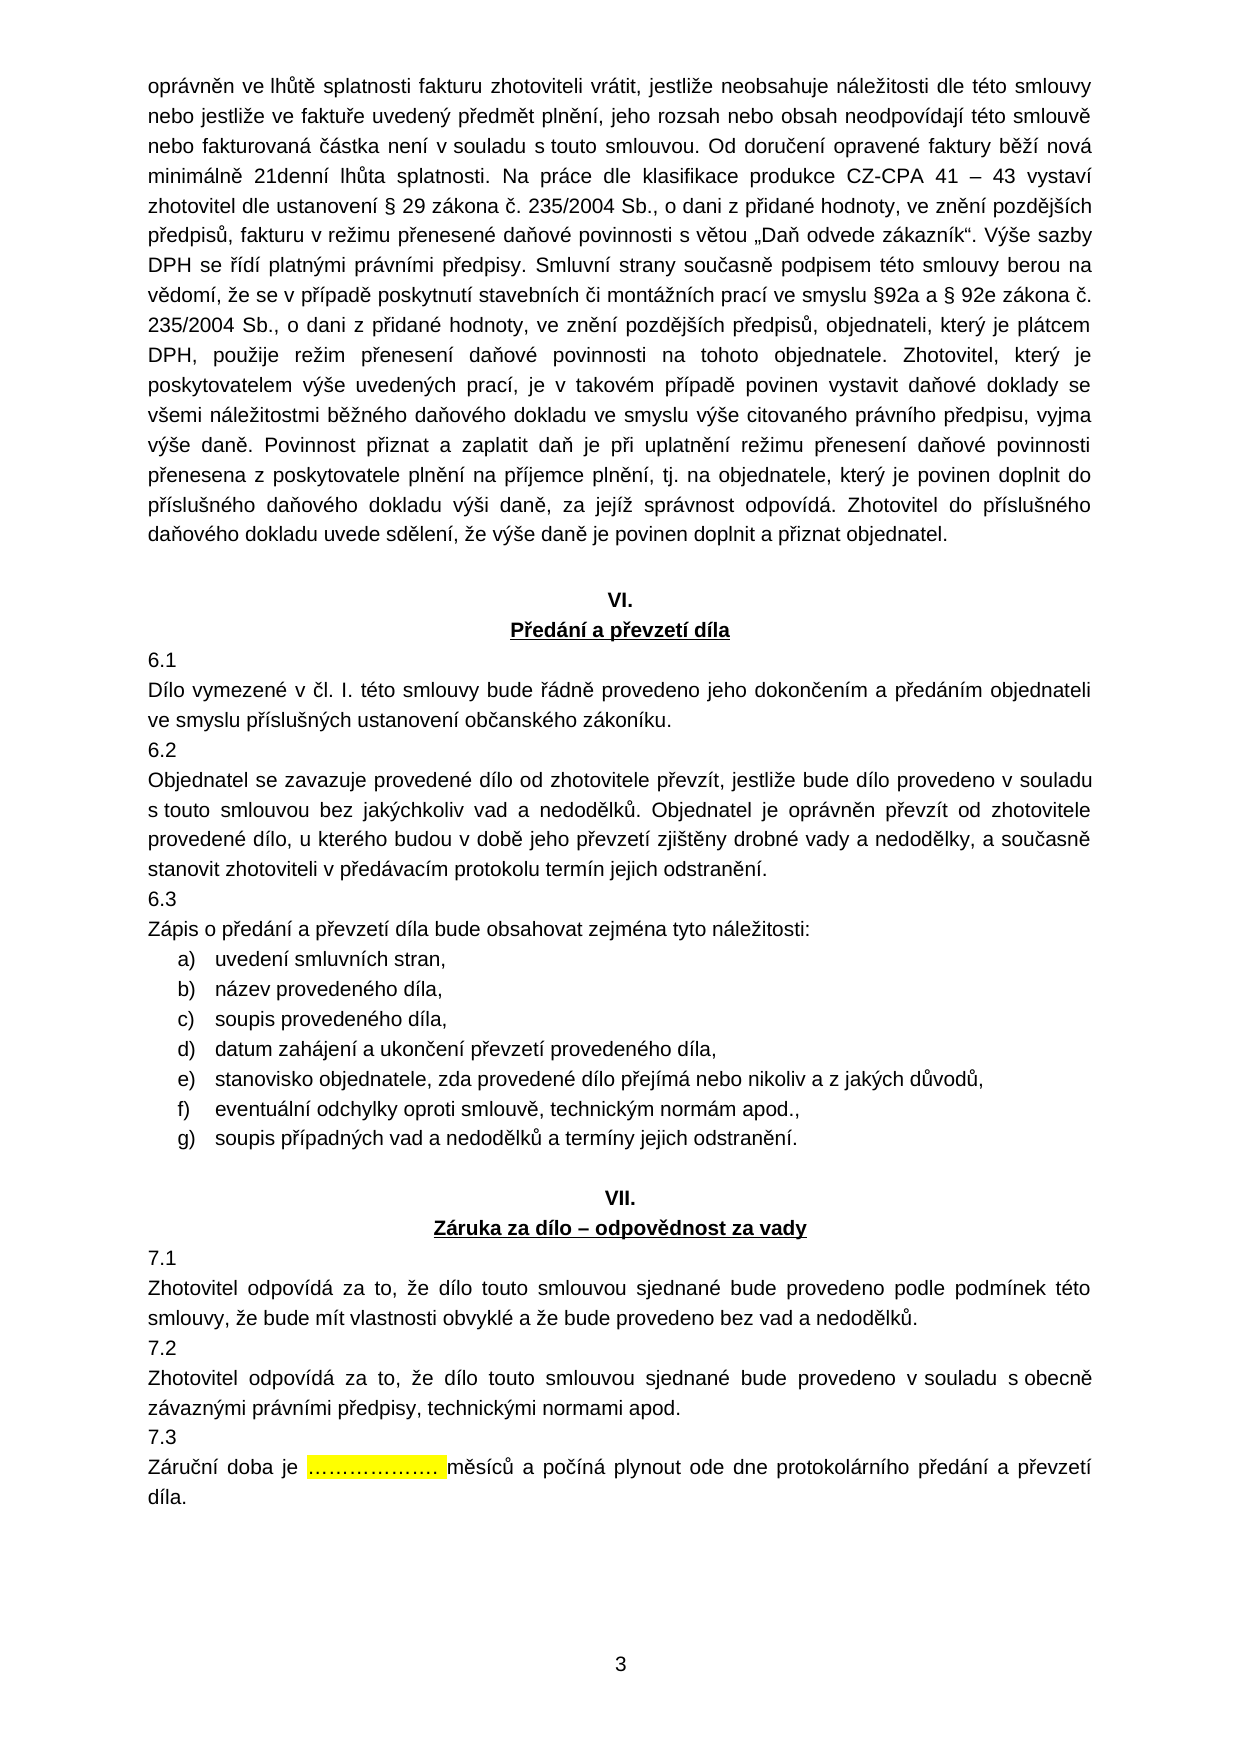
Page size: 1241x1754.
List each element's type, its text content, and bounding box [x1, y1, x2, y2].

text VII. [148, 1186, 1092, 1210]
text Zápis o předání a převzetí díla bude obsahovat zejména tyto náležitosti: [148, 917, 1092, 941]
text VI. [148, 588, 1092, 612]
text Předání a převzetí díla [148, 618, 1092, 642]
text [148, 74, 1092, 546]
list soupis provedeného díla, [177, 1007, 1092, 1031]
text 6.3 [148, 887, 1092, 911]
text Zhotovitel odpovídá za to, že dílo touto smlouvou sjednané bude provedeno v souladu s obecně závaznými právními předpisy, technickými normami apod. [148, 1365, 1092, 1419]
text Záruční doba je ………………. měsíců a počíná plynout ode dne protokolárního předání a převzetí díla. [148, 1455, 1092, 1509]
text Záruka za dílo – odpovědnost za vady [148, 1216, 1092, 1240]
list eventuální odchylky oproti smlouvě, technickým normám apod., [177, 1096, 1092, 1120]
text 6.2 [148, 738, 1092, 762]
text Zhotovitel odpovídá za to, že dílo touto smlouvou sjednané bude provedeno podle podmínek této smlouvy, že bude mít vlastnosti obvyklé a že bude provedeno bez vad a nedodělků. [148, 1276, 1092, 1329]
text Dílo vymezené v čl. I. této smlouvy bude řádně provedeno jeho dokončením a předáním objednateli ve smyslu příslušných ustanovení občanského zákoníku. [148, 678, 1092, 732]
text 6.1 [148, 648, 1092, 672]
text 7.1 [148, 1246, 1092, 1270]
list soupis případných vad a nedodělků a termíny jejich odstranění. [177, 1126, 1092, 1150]
list uvedení smluvních stran, [177, 947, 1092, 971]
list název provedeného díla, [177, 977, 1092, 1001]
text 7.2 [148, 1336, 1092, 1359]
text Objednatel se zavazuje provedené dílo od zhotovitele převzít, jestliže bude dílo provedeno v souladu s touto smlouvou bez jakýchkoliv vad a nedodělků. Objednatel je oprávněn převzít od zhotovitele provedené dílo, u kterého budou v době jeho převzetí zjištěny drobné vady a nedodělky, a současně stanovit zhotoviteli v předávacím protokolu termín jejich odstranění. [148, 767, 1092, 881]
list datum zahájení a ukončení převzetí provedeného díla, [177, 1037, 1092, 1061]
text 7.3 [148, 1425, 1092, 1449]
list stanovisko objednatele, zda provedené dílo přejímá nebo nikoliv a z jakých důvodů, [177, 1066, 1092, 1090]
